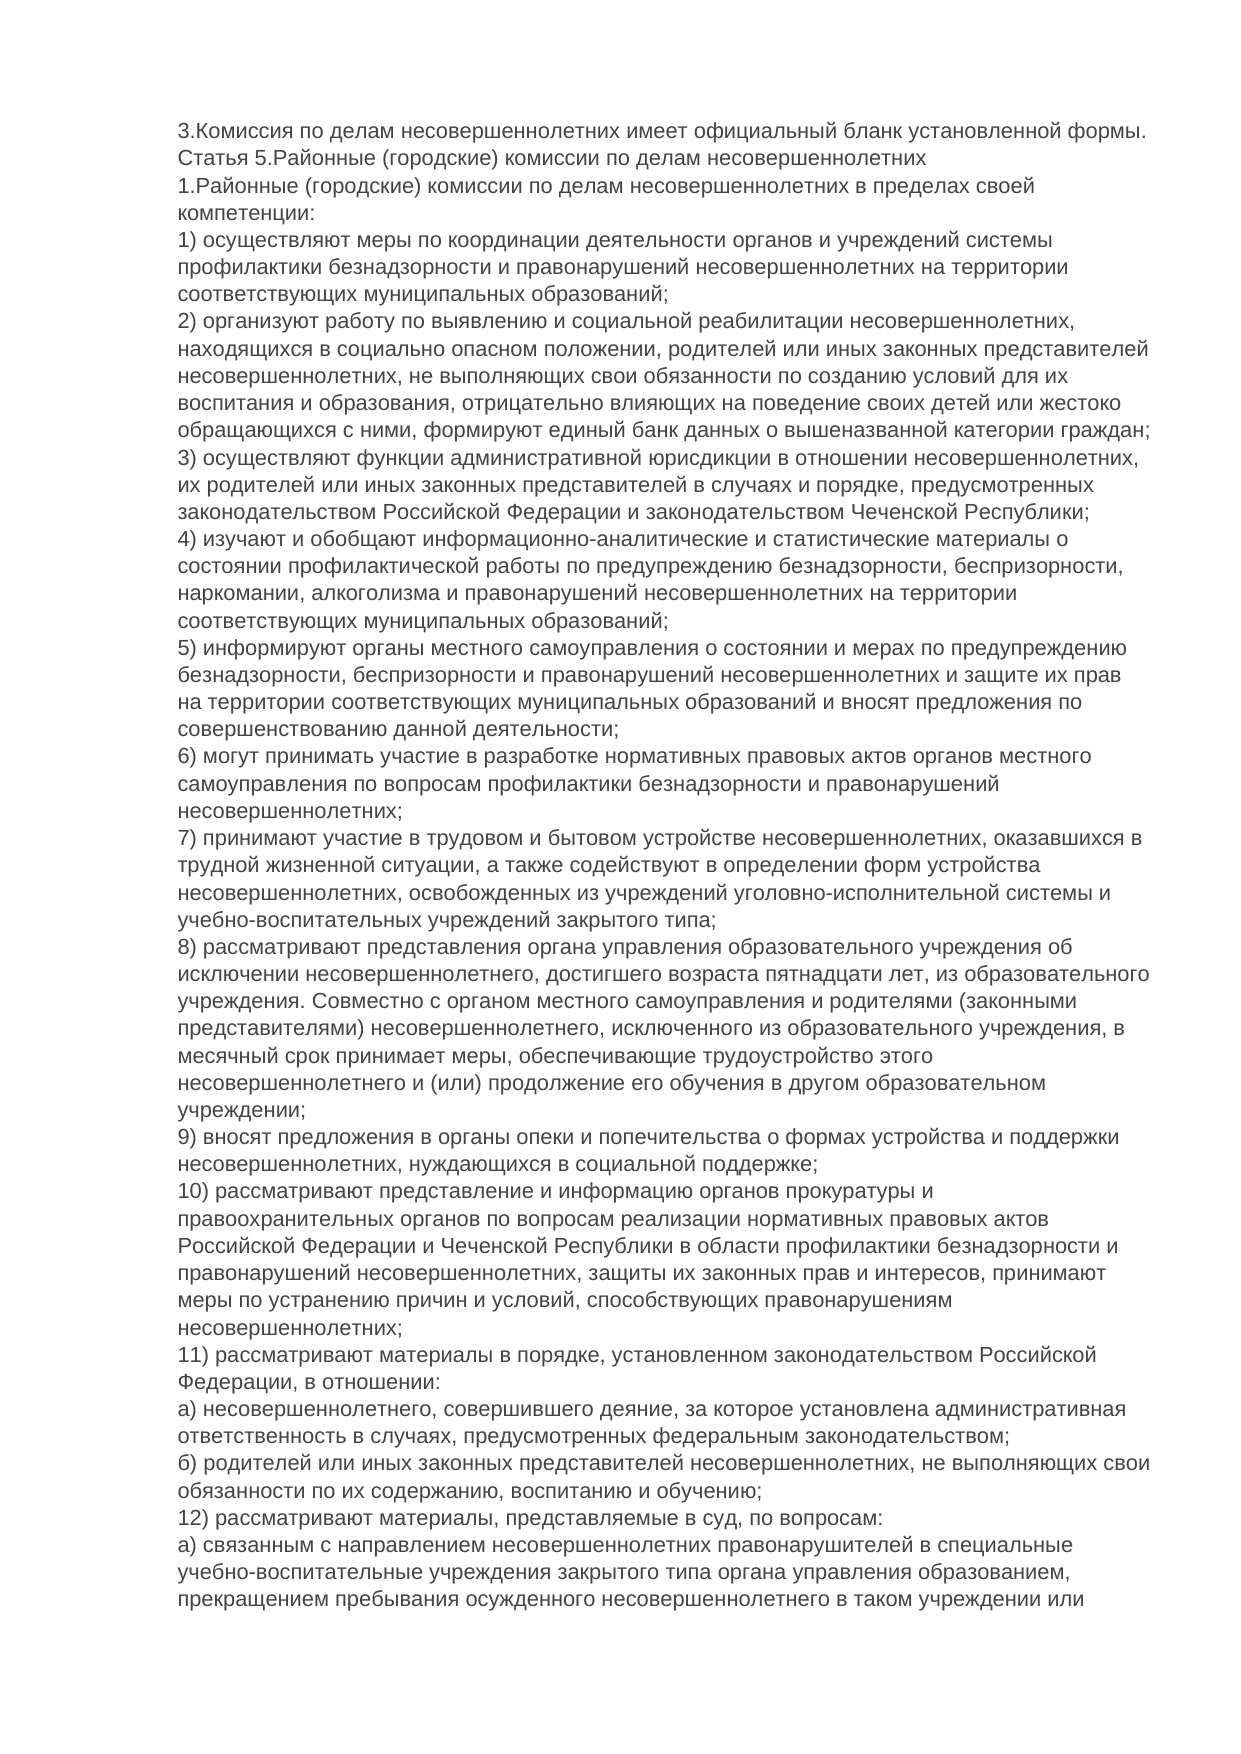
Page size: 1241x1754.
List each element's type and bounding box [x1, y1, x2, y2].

text [177, 118, 1152, 1611]
